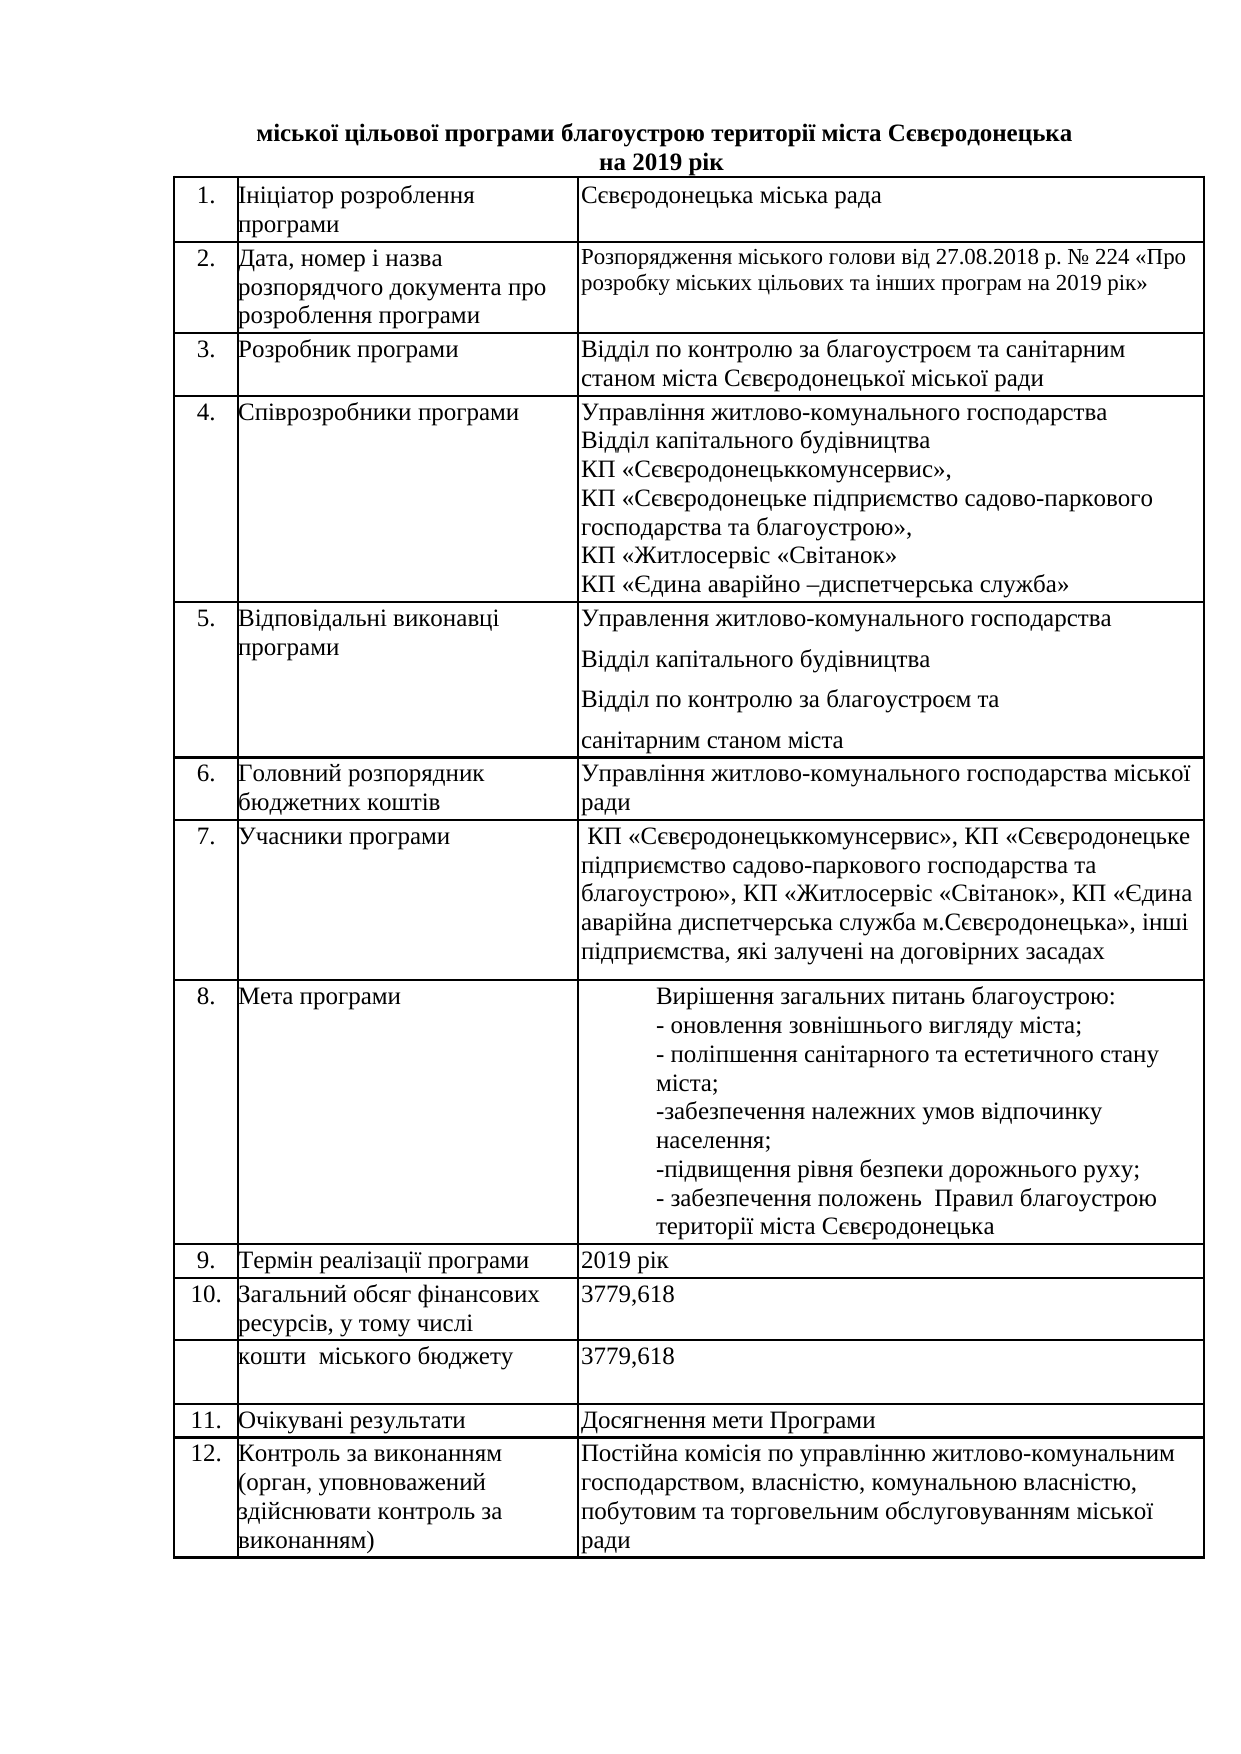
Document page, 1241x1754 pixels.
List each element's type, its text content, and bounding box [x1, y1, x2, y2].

table_cell Термін реалізації програми [239, 1245, 577, 1277]
table_header Сєвєродонецька міська рада [579, 178, 1203, 241]
table_cell 3779,618 [579, 1341, 1203, 1403]
text на 2019 рік [177, 147, 1152, 176]
table_cell Постійна комісія по управлінню житлово-комунальним господарством, власністю, комунальною власністю, побутовим та торговельним обслуговуванням міської ради [579, 1439, 1203, 1556]
text міської цільової програми благоустрою території міста Сєвєродонецька [177, 118, 1152, 147]
table_cell Учасники програми [239, 821, 577, 979]
table_cell 7. [175, 821, 237, 979]
table_cell Контроль за виконанням (орган, уповноважений здійснювати контроль за виконанням) [239, 1439, 577, 1556]
table_cell 11. [175, 1405, 237, 1436]
table_cell Загальний обсяг фінансових ресурсів, у тому числі [239, 1279, 577, 1339]
table_cell Вирішення загальних питань благоустрою: - оновлення зовнішнього вигляду міста; - поліпшення санітарного та естетичного стану міста; -забезпечення належних умов відпочинку населення; -підвищення рівня безпеки дорожнього руху; - забезпечення положень Правил благоустрою території міста Сєвєродонецька [579, 981, 1203, 1243]
table_header 1. [175, 178, 237, 241]
table_cell 3779,618 [579, 1279, 1203, 1339]
table_cell кошти міського бюджету [239, 1341, 577, 1403]
table_cell 6. [175, 759, 237, 819]
table_cell Управління житлово-комунального господарства міської ради [579, 759, 1203, 819]
table_cell Управління житлово-комунального господарства Відділ капітального будівництва КП «Сєвєродонецьккомунсервис», КП «Сєвєродонецьке підприємство садово-паркового господарства та благоустрою», КП «Житлосервіс «Світанок» КП «Єдина аварійно –диспетчерська служба» [579, 397, 1203, 601]
table_header Ініціатор розроблення програми [239, 178, 577, 241]
table_cell Відповідальні виконавці програми [239, 603, 577, 756]
table_cell 8. [175, 981, 237, 1243]
table_cell 12. [175, 1439, 237, 1556]
table_cell [175, 1341, 237, 1403]
table_cell Дата, номер і назва розпорядчого документа про розроблення програми [239, 243, 577, 332]
table_cell 4. [175, 397, 237, 601]
table_cell Очікувані результати [239, 1405, 577, 1436]
table_cell Досягнення мети Програми [579, 1405, 1203, 1436]
table_cell Співрозробники програми [239, 397, 577, 601]
table_cell Управлення житлово-комунального господарства Відділ капітального будівництва Відділ по контролю за благоустроєм та санітарним станом міста [579, 603, 1203, 756]
table_cell 9. [175, 1245, 237, 1277]
table_cell Головний розпорядник бюджетних коштів [239, 759, 577, 819]
table_cell Мета програми [239, 981, 577, 1243]
table_cell 2. [175, 243, 237, 332]
table_cell Розпорядження міського голови від 27.08.2018 р. № 224 «Про розробку міських цільових та інших програм на 2019 рік» [579, 243, 1203, 332]
table_cell 3. [175, 334, 237, 395]
table_cell 5. [175, 603, 237, 756]
table_cell Відділ по контролю за благоустроєм та санітарним станом міста Сєвєродонецької міської ради [579, 334, 1203, 395]
table_cell КП «Сєвєродонецьккомунсервис», КП «Сєвєродонецьке підприємство садово-паркового господарства та благоустрою», КП «Житлосервіс «Світанок», КП «Єдина аварійна диспетчерська служба м.Сєвєродонецька», інші підприємства, які залучені на договірних засадах [579, 821, 1203, 979]
table_cell Розробник програми [239, 334, 577, 395]
table_cell 10. [175, 1279, 237, 1339]
table_cell 2019 рік [579, 1245, 1203, 1277]
